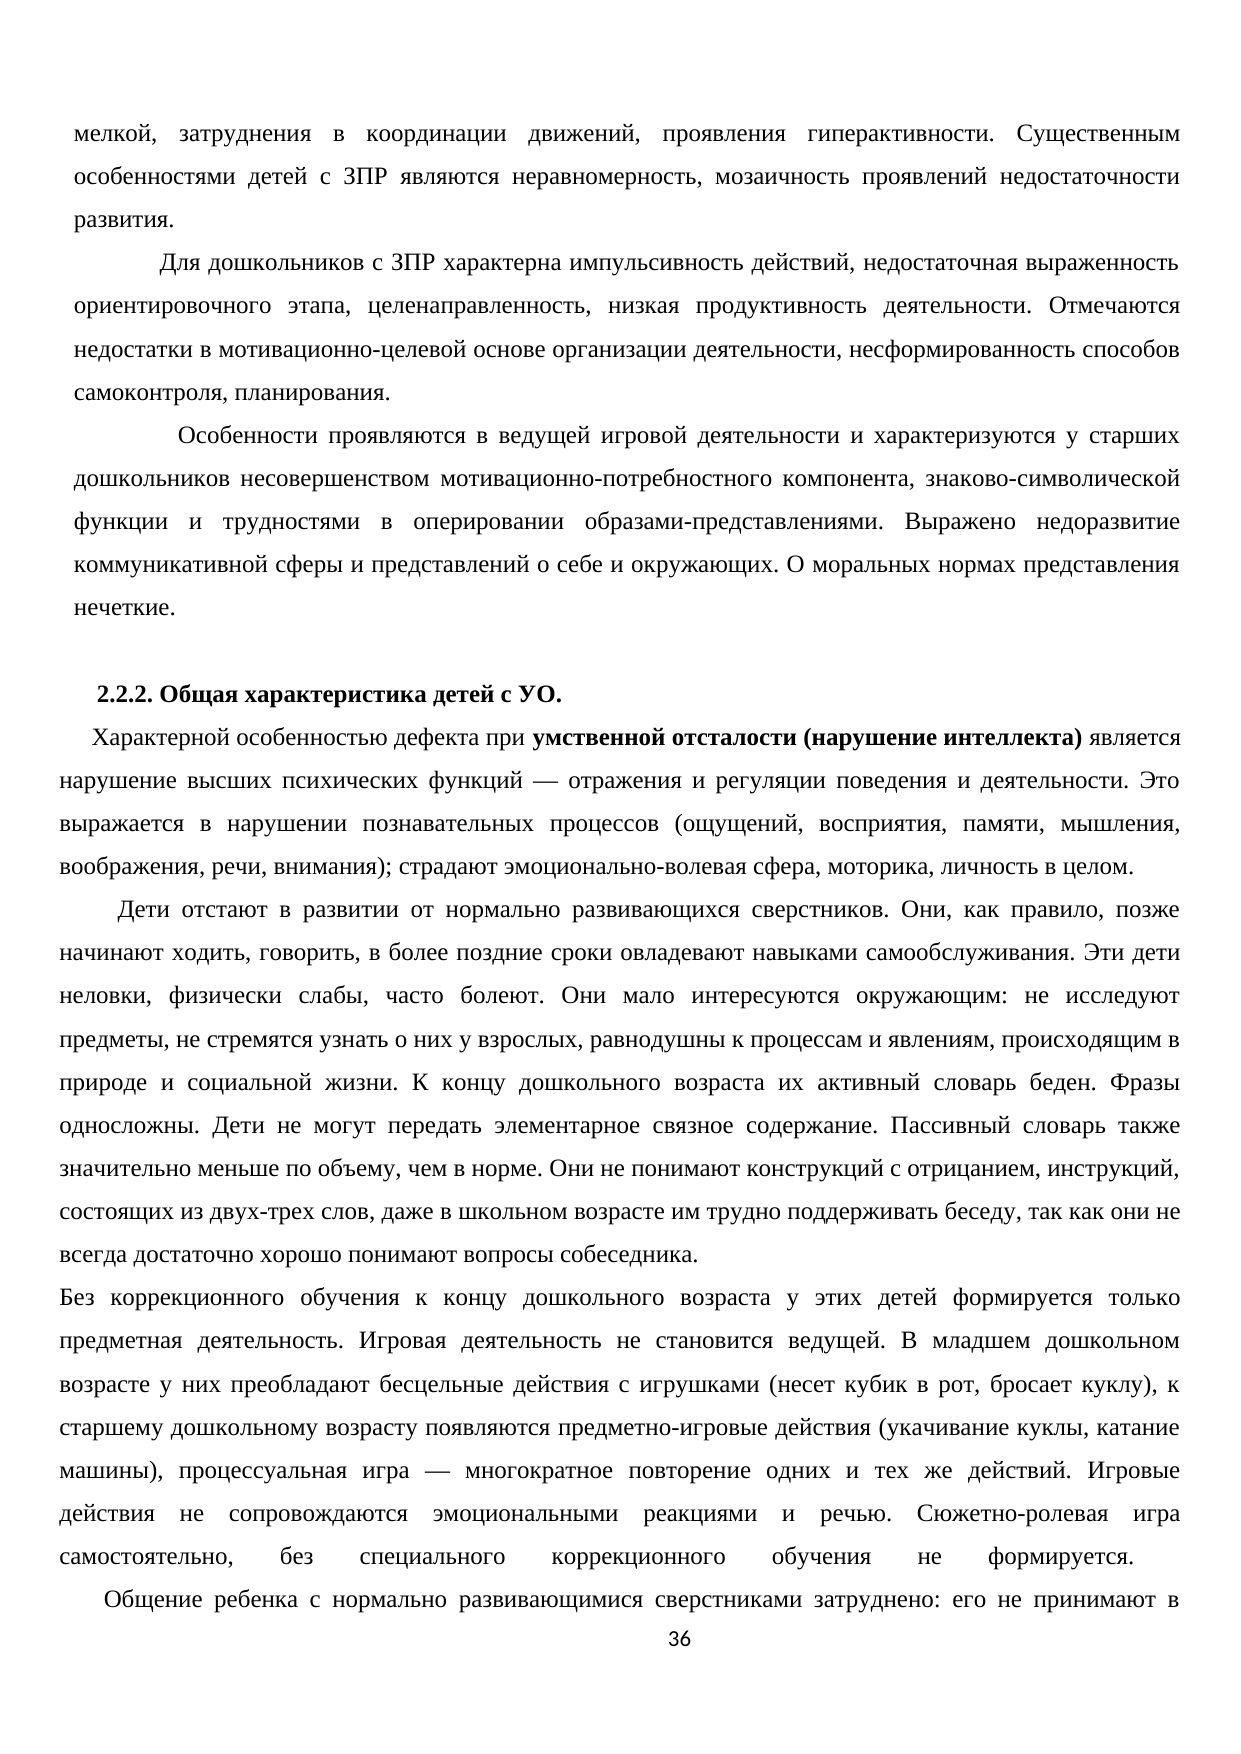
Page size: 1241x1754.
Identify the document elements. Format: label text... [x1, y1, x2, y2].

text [59, 1282, 1181, 1613]
text Особенности проявляются в ведущей игровой деятельности и характеризуются у старших дошкольников несовершенством мотивационно-потребностного компонента, знаково-символической функции и трудностями в оперировании образами-представлениями. Выражено недоразвитие коммуникативной сферы и представлений о себе и окружающих. О моральных нормах представления нечеткие. [74, 420, 1181, 621]
text 2.2.2. Общая характеристика детей с УО. [59, 679, 1181, 707]
text Характерной особенностью дефекта при умственной отсталости (нарушение интеллекта) является нарушение высших психических функций — отражения и регуляции поведения и деятельности. Это выражается в нарушении познавательных процессов (ощущений, восприятия, памяти, мышления, воображения, речи, внимания); страдают эмоционально-волевая сфера, моторика, личность в целом. [59, 722, 1181, 880]
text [74, 118, 1181, 233]
text Дети отстают в развитии от нормально развивающихся сверстников. Они, как правило, позже начинают ходить, говорить, в более поздние сроки овладевают навыками самообслуживания. Эти дети неловки, физически слабы, часто болеют. Они мало интересуются окружающим: не исследуют предметы, не стремятся узнать о них у взрослых, равнодушны к процессам и явлениям, происходящим в природе и социальной жизни. К концу дошкольного возраста их активный словарь беден. Фразы односложны. Дети не могут передать элементарное связное содержание. Пассивный словарь также значительно меньше по объему, чем в норме. Они не понимают конструкций с отрицанием, инструкций, состоящих из двух-трех слов, даже в школьном возрасте им трудно поддерживать беседу, так как они не всегда достаточно хорошо понимают вопросы собеседника. [59, 894, 1181, 1268]
text Для дошкольников с ЗПР характерна импульсивность действий, недостаточная выраженность ориентировочного этапа, целенаправленность, низкая продуктивность деятельности. Отмечаются недостатки в мотивационно-целевой основе организации деятельности, несформированность способов самоконтроля, планирования. [74, 247, 1181, 406]
